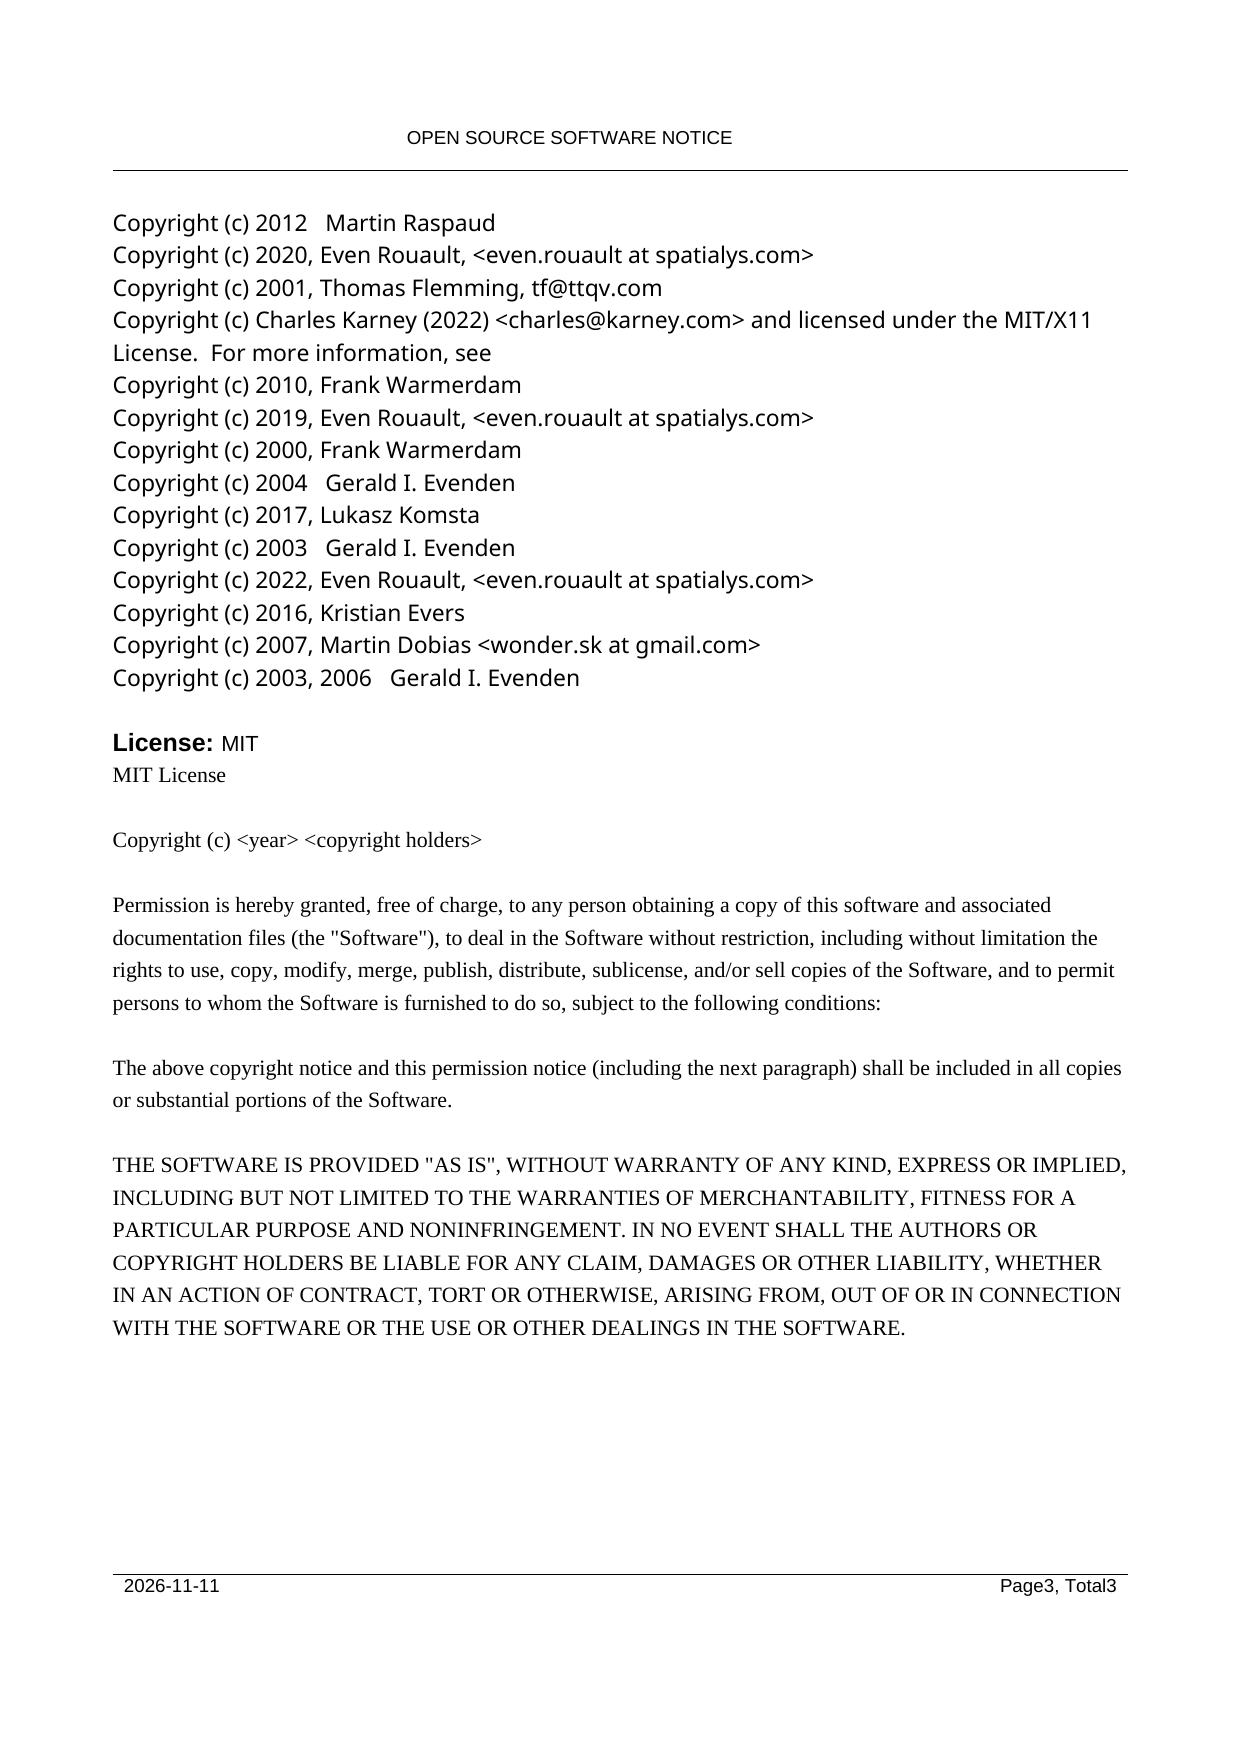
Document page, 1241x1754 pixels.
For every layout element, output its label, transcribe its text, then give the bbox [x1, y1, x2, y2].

text MIT License Copyright (c) <year> <copyright holders> Permission is hereby granted, free of charge, to any person obtaining a copy of this software and associated documentation files (the "Software"), to deal in the Software without restriction, including without limitation the rights to use, copy, modify, merge, publish, distribute, sublicense, and/or sell copies of the Software, and to permit persons to whom the Software is furnished to do so, subject to the following conditions: The above copyright notice and this permission notice (including the next paragraph) shall be included in all copies or substantial portions of the Software. THE SOFTWARE IS PROVIDED "AS IS", WITHOUT WARRANTY OF ANY KIND, EXPRESS OR IMPLIED, INCLUDING BUT NOT LIMITED TO THE WARRANTIES OF MERCHANTABILITY, FITNESS FOR A PARTICULAR PURPOSE AND NONINFRINGEMENT. IN NO EVENT SHALL THE AUTHORS OR COPYRIGHT HOLDERS BE LIABLE FOR ANY CLAIM, DAMAGES OR OTHER LIABILITY, WHETHER IN AN ACTION OF CONTRACT, TORT OR OTHERWISE, ARISING FROM, OUT OF OR IN CONNECTION WITH THE SOFTWARE OR THE USE OR OTHER DEALINGS IN THE SOFTWARE. [112, 759, 1128, 1344]
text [112, 206, 1128, 726]
text License: MIT [112, 726, 1128, 759]
